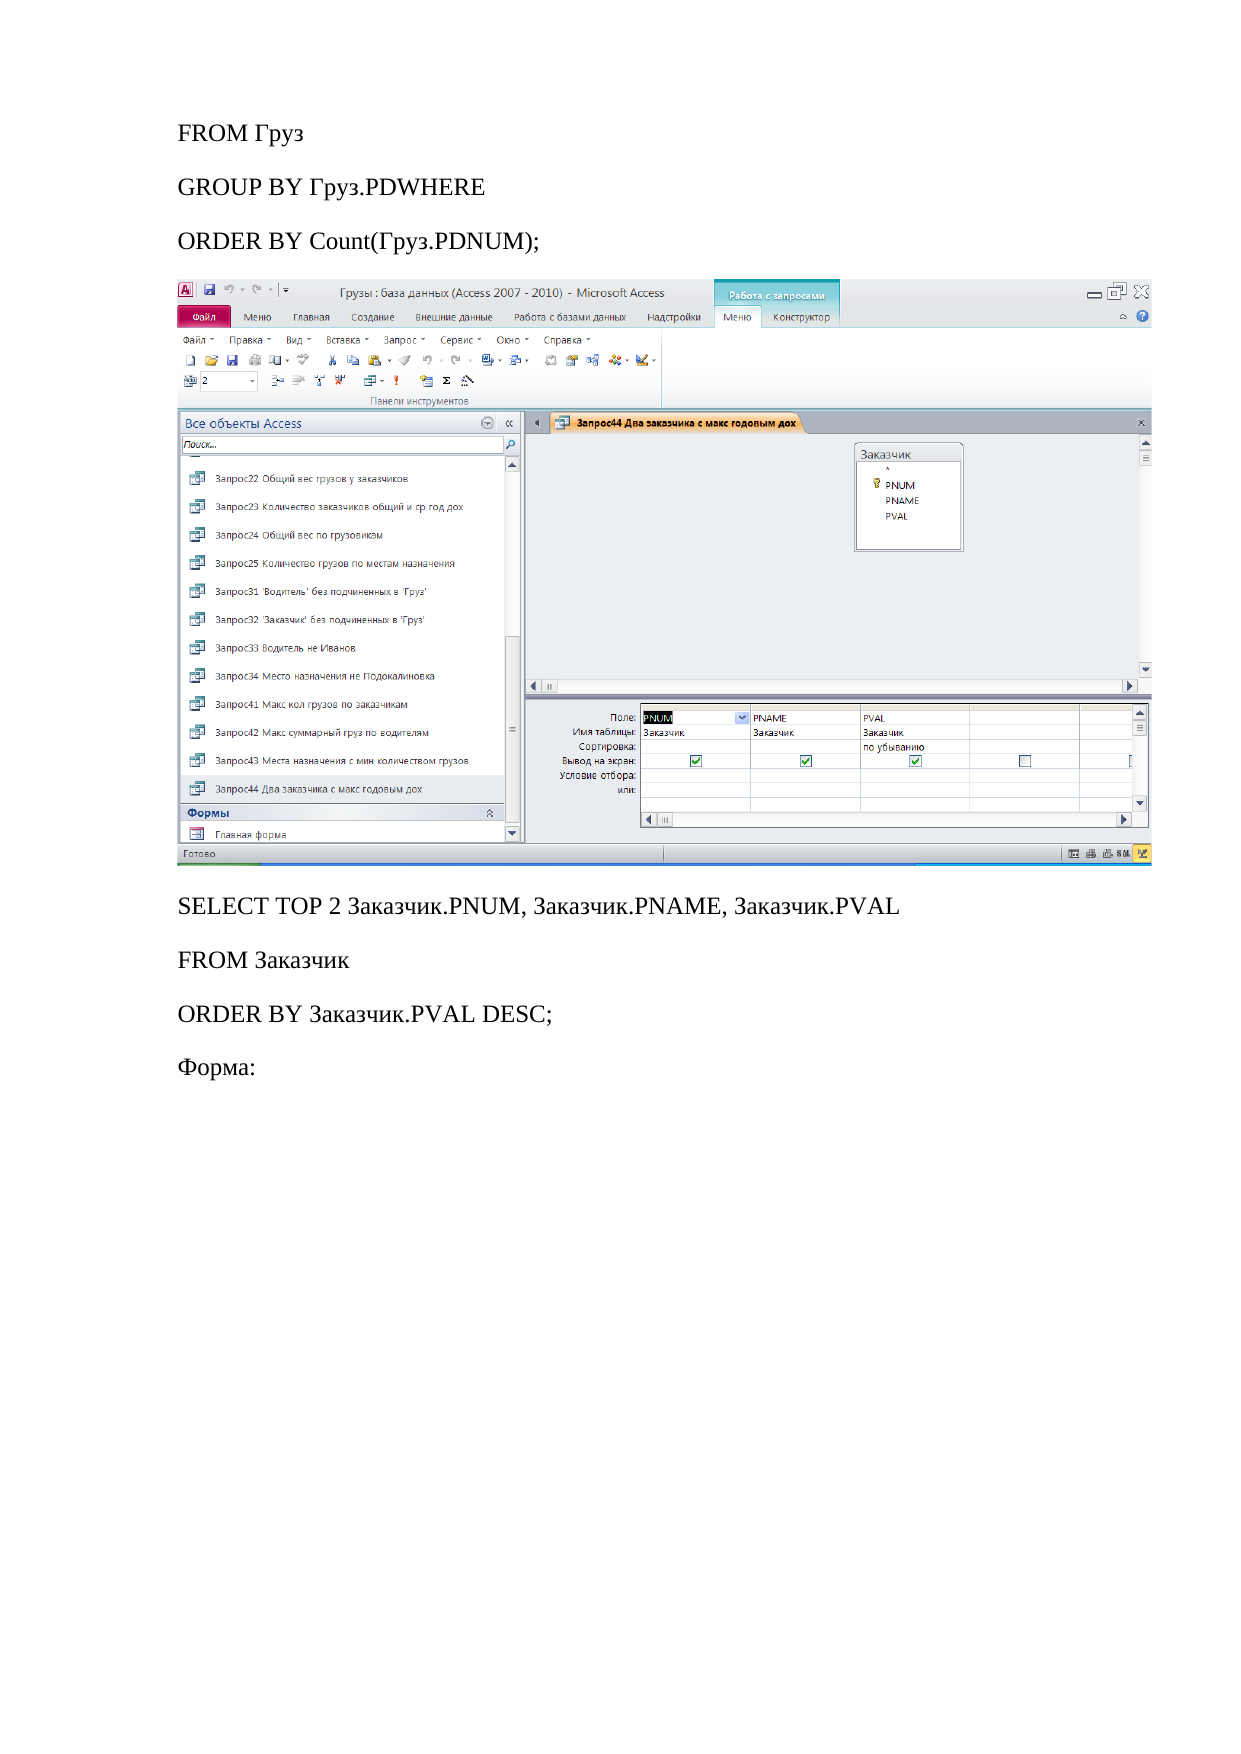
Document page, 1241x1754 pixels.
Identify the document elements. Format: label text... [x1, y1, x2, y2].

picture [177, 279, 1152, 866]
text Форма: [177, 1052, 1152, 1081]
text ORDER BY Заказчик.PVAL DESC; [177, 999, 1152, 1027]
text FROM Заказчик [177, 945, 1152, 973]
text GROUP BY Груз.PDWHERE [177, 172, 1152, 201]
text SELECT TOP 2 Заказчик.PNUM, Заказчик.PNAME, Заказчик.PVAL [177, 891, 1152, 920]
text ORDER BY Count(Груз.PDNUM); [177, 226, 1152, 254]
text FROM Груз [177, 118, 1152, 147]
